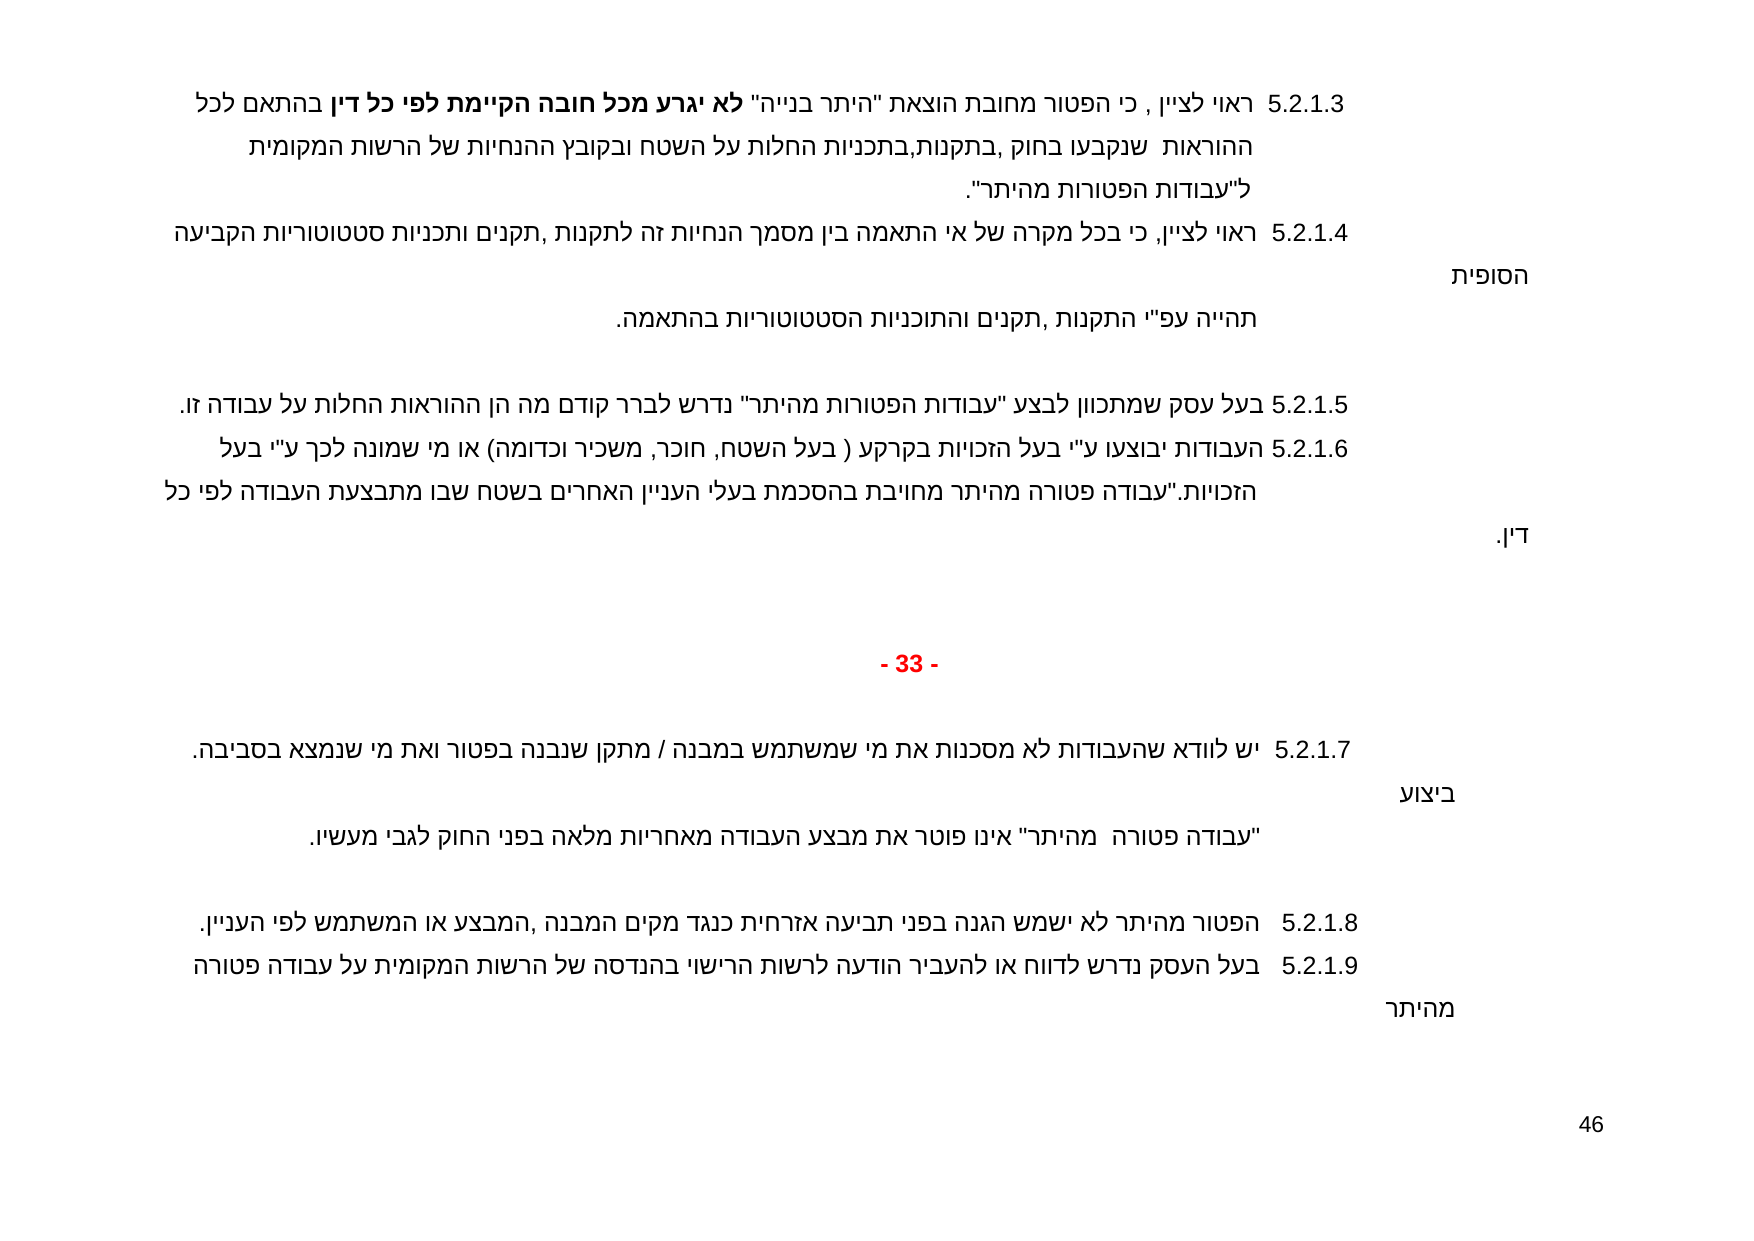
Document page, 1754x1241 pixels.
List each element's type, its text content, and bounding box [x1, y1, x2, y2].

text 5.2.1.6 העבודות יבוצעו ע"י בעל הזכויות בקרקע ( בעל השטח, חוכר, משכיר וכדומה) או מי שמונה לכך ע"י בעל [150, 434, 1529, 462]
text "עבודה פטורה מהיתר" אינו פוטר את מבצע העבודה מאחריות מלאה בפני החוק לגבי מעשיו. [150, 822, 1456, 851]
text 5.2.1.9 בעל העסק נדרש לדווח או להעביר הודעה לרשות הרישוי בהנדסה של הרשות המקומית על עבודה פטורה מהיתר [150, 951, 1456, 1023]
text תהייה עפ"י התקנות ,תקנים והתוכניות הסטטוטוריות בהתאמה. [150, 304, 1529, 333]
text 5.2.1.4 ראוי לציין, כי בכל מקרה של אי התאמה בין מסמך הנחיות זה לתקנות ,תקנים ותכניות סטטוטוריות הקביעה הסופית [150, 218, 1529, 290]
text - 33 - [150, 649, 1529, 678]
text 5.2.1.5 בעל עסק שמתכוון לבצע "עבודות הפטורות מהיתר" נדרש לברר קודם מה הן ההוראות החלות על עבודה זו. [150, 391, 1529, 419]
text ההוראות שנקבעו בחוק ,בתקנות,בתכניות החלות על השטח ובקובץ ההנחיות של הרשות המקומית [150, 132, 1456, 161]
text 5.2.1.7 יש לוודא שהעבודות לא מסכנות את מי שמשתמש במבנה / מתקן שנבנה בפטור ואת מי שנמצא בסביבה.ביצוע [150, 736, 1456, 807]
text הזכויות."עבודה פטורה מהיתר מחויבת בהסכמת בעלי העניין האחרים בשטח שבו מתבצעת העבודה לפי כל דין. [150, 477, 1529, 549]
text ל"עבודות הפטורות מהיתר". [150, 175, 1529, 204]
text 5.2.1.3 ראוי לציין , כי הפטור מחובת הוצאת "היתר בנייה" לא יגרע מכל חובה הקיימת לפי כל דין בהתאם לכל [150, 89, 1456, 117]
text 5.2.1.8 הפטור מהיתר לא ישמש הגנה בפני תביעה אזרחית כנגד מקים המבנה ,המבצע או המשתמש לפי העניין. [150, 908, 1456, 937]
